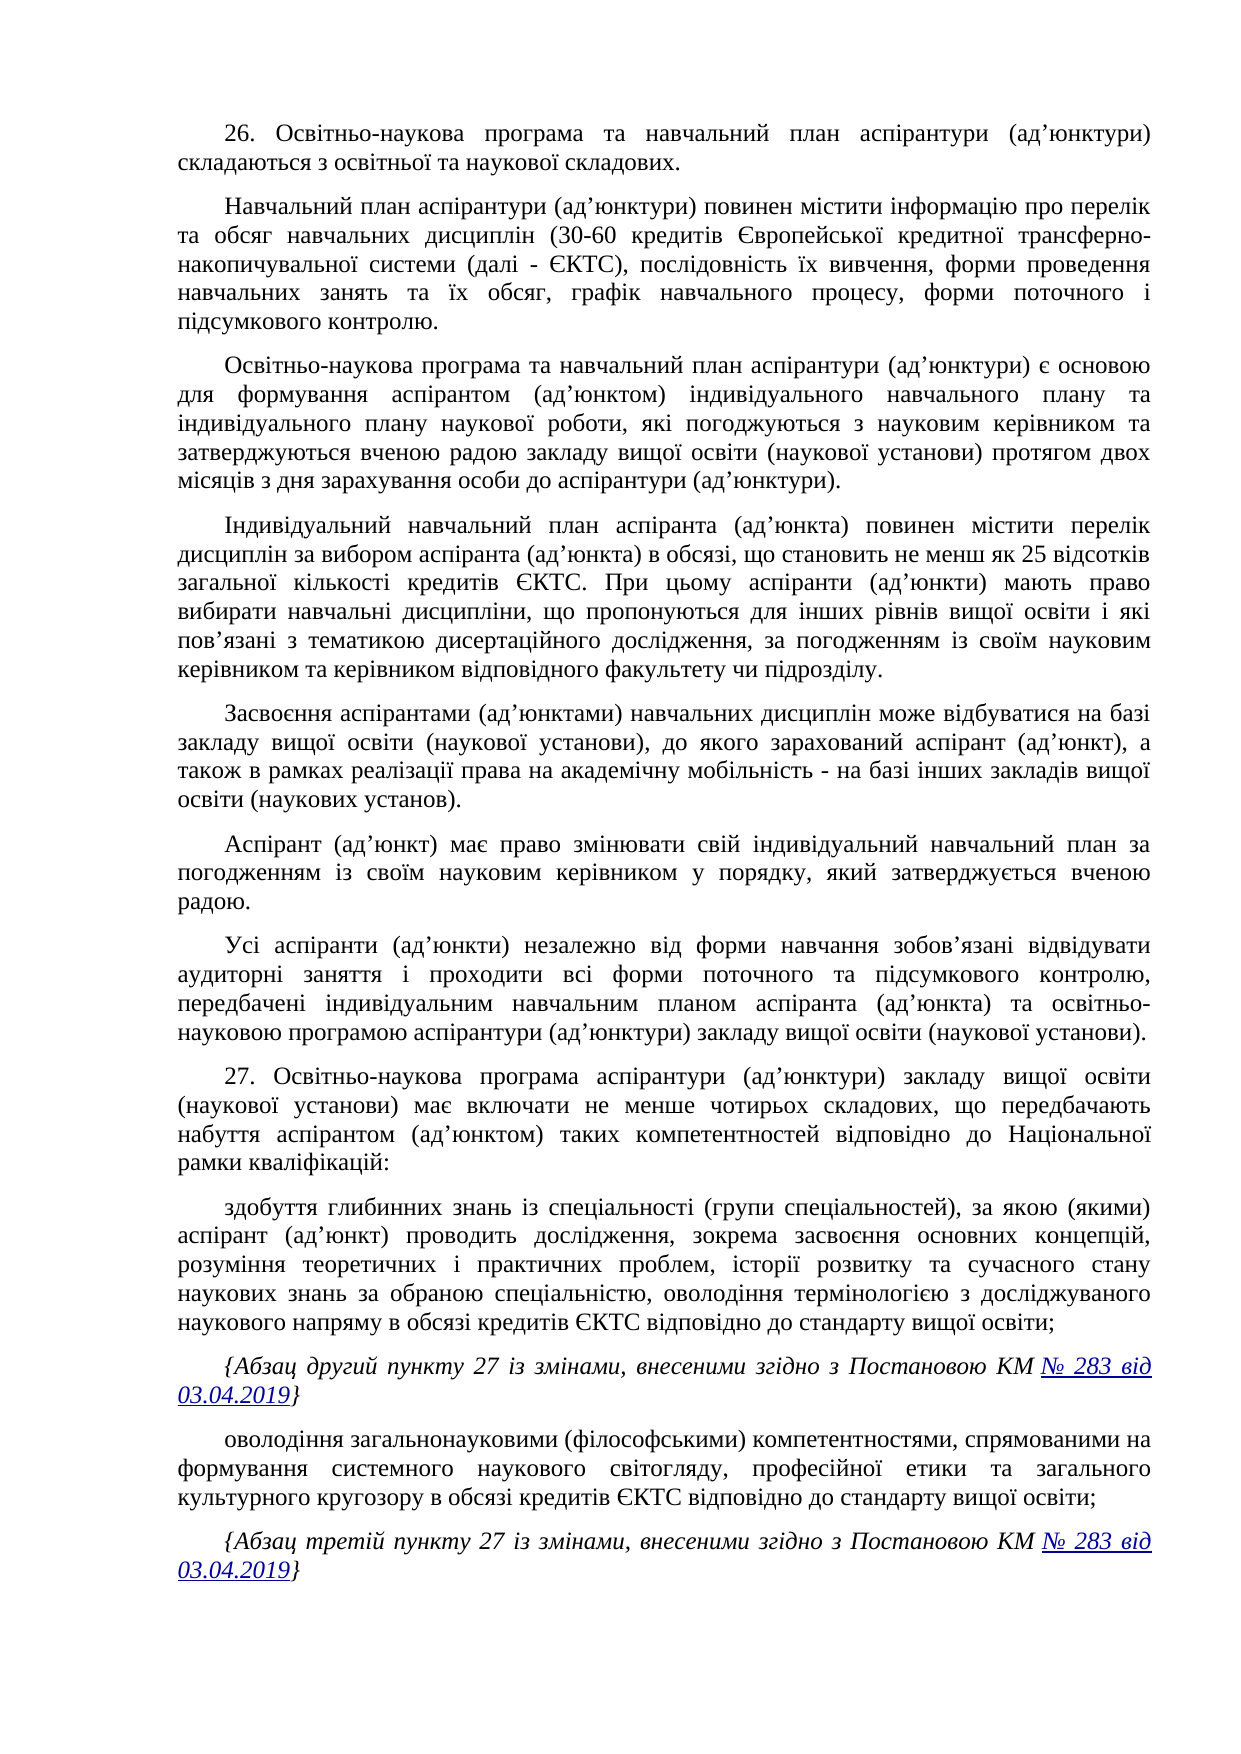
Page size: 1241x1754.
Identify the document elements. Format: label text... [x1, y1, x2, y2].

text {Абзац третій пункту 27 із змінами, внесеними згідно з Постановою КМ № 283 від 03.04.2019} [177, 1526, 1152, 1584]
text Усі аспіранти (ад’юнкти) незалежно від форми навчання зобов’язані відвідувати аудиторні заняття і проходити всі форми поточного та підсумкового контролю, передбачені індивідуальним навчальним планом аспіранта (ад’юнкта) та освітньо-науковою програмою аспірантури (ад’юнктури) закладу вищої освіти (наукової установи). [177, 931, 1152, 1046]
text Засвоєння аспірантами (ад’юнктами) навчальних дисциплін може відбуватися на базі закладу вищої освіти (наукової установи), до якого зарахований аспірант (ад’юнкт), а також в рамках реалізації права на академічну мобільність - на базі інших закладів вищої освіти (наукових установ). [177, 698, 1152, 813]
text оволодіння загальнонауковими (філософськими) компетентностями, спрямованими на формування системного наукового світогляду, професійної етики та загального культурного кругозору в обсязі кредитів ЄКТС відповідно до стандарту вищої освіти; [177, 1424, 1152, 1511]
text {Абзац другий пункту 27 із змінами, внесеними згідно з Постановою КМ № 283 від 03.04.2019} [177, 1351, 1152, 1409]
text Навчальний план аспірантури (ад’юнктури) повинен містити інформацію про перелік та обсяг навчальних дисциплін (30-60 кредитів Європейської кредитної трансферно-накопичувальної системи (далі - ЄКТС), послідовність їх вивчення, форми проведення навчальних занять та їх обсяг, графік навчального процесу, форми поточного і підсумкового контролю. [177, 191, 1152, 335]
text 27. Освітньо-наукова програма аспірантури (ад’юнктури) закладу вищої освіти (наукової установи) має включати не менше чотирьох складових, що передбачають набуття аспірантом (ад’юнктом) таких компетентностей відповідно до Національної рамки кваліфікацій: [177, 1061, 1152, 1176]
text Індивідуальний навчальний план аспіранта (ад’юнкта) повинен містити перелік дисциплін за вибором аспіранта (ад’юнкта) в обсязі, що становить не менш як 25 відсотків загальної кількості кредитів ЄКТС. При цьому аспіранти (ад’юнкти) мають право вибирати навчальні дисципліни, що пропонуються для інших рівнів вищої освіти і які пов’язані з тематикою дисертаційного дослідження, за погодженням із своїм науковим керівником та керівником відповідного факультету чи підрозділу. [177, 510, 1152, 682]
text Аспірант (ад’юнкт) має право змінювати свій індивідуальний навчальний план за погодженням із своїм науковим керівником у порядку, який затверджується вченою радою. [177, 829, 1152, 915]
text Освітньо-наукова програма та навчальний план аспірантури (ад’юнктури) є основою для формування аспірантом (ад’юнктом) індивідуального навчального плану та індивідуального плану наукової роботи, які погоджуються з науковим керівником та затверджуються вченою радою закладу вищої освіти (наукової установи) протягом двох місяців з дня зарахування особи до аспірантури (ад’юнктури). [177, 351, 1152, 494]
text 26. Освітньо-наукова програма та навчальний план аспірантури (ад’юнктури) складаються з освітньої та наукової складових. [177, 118, 1152, 176]
text здобуття глибинних знань із спеціальності (групи спеціальностей), за якою (якими) аспірант (ад’юнкт) проводить дослідження, зокрема засвоєння основних концепцій, розуміння теоретичних і практичних проблем, історії розвитку та сучасного стану наукових знань за обраною спеціальністю, оволодіння термінологією з досліджуваного наукового напряму в обсязі кредитів ЄКТС відповідно до стандарту вищої освіти; [177, 1192, 1152, 1336]
